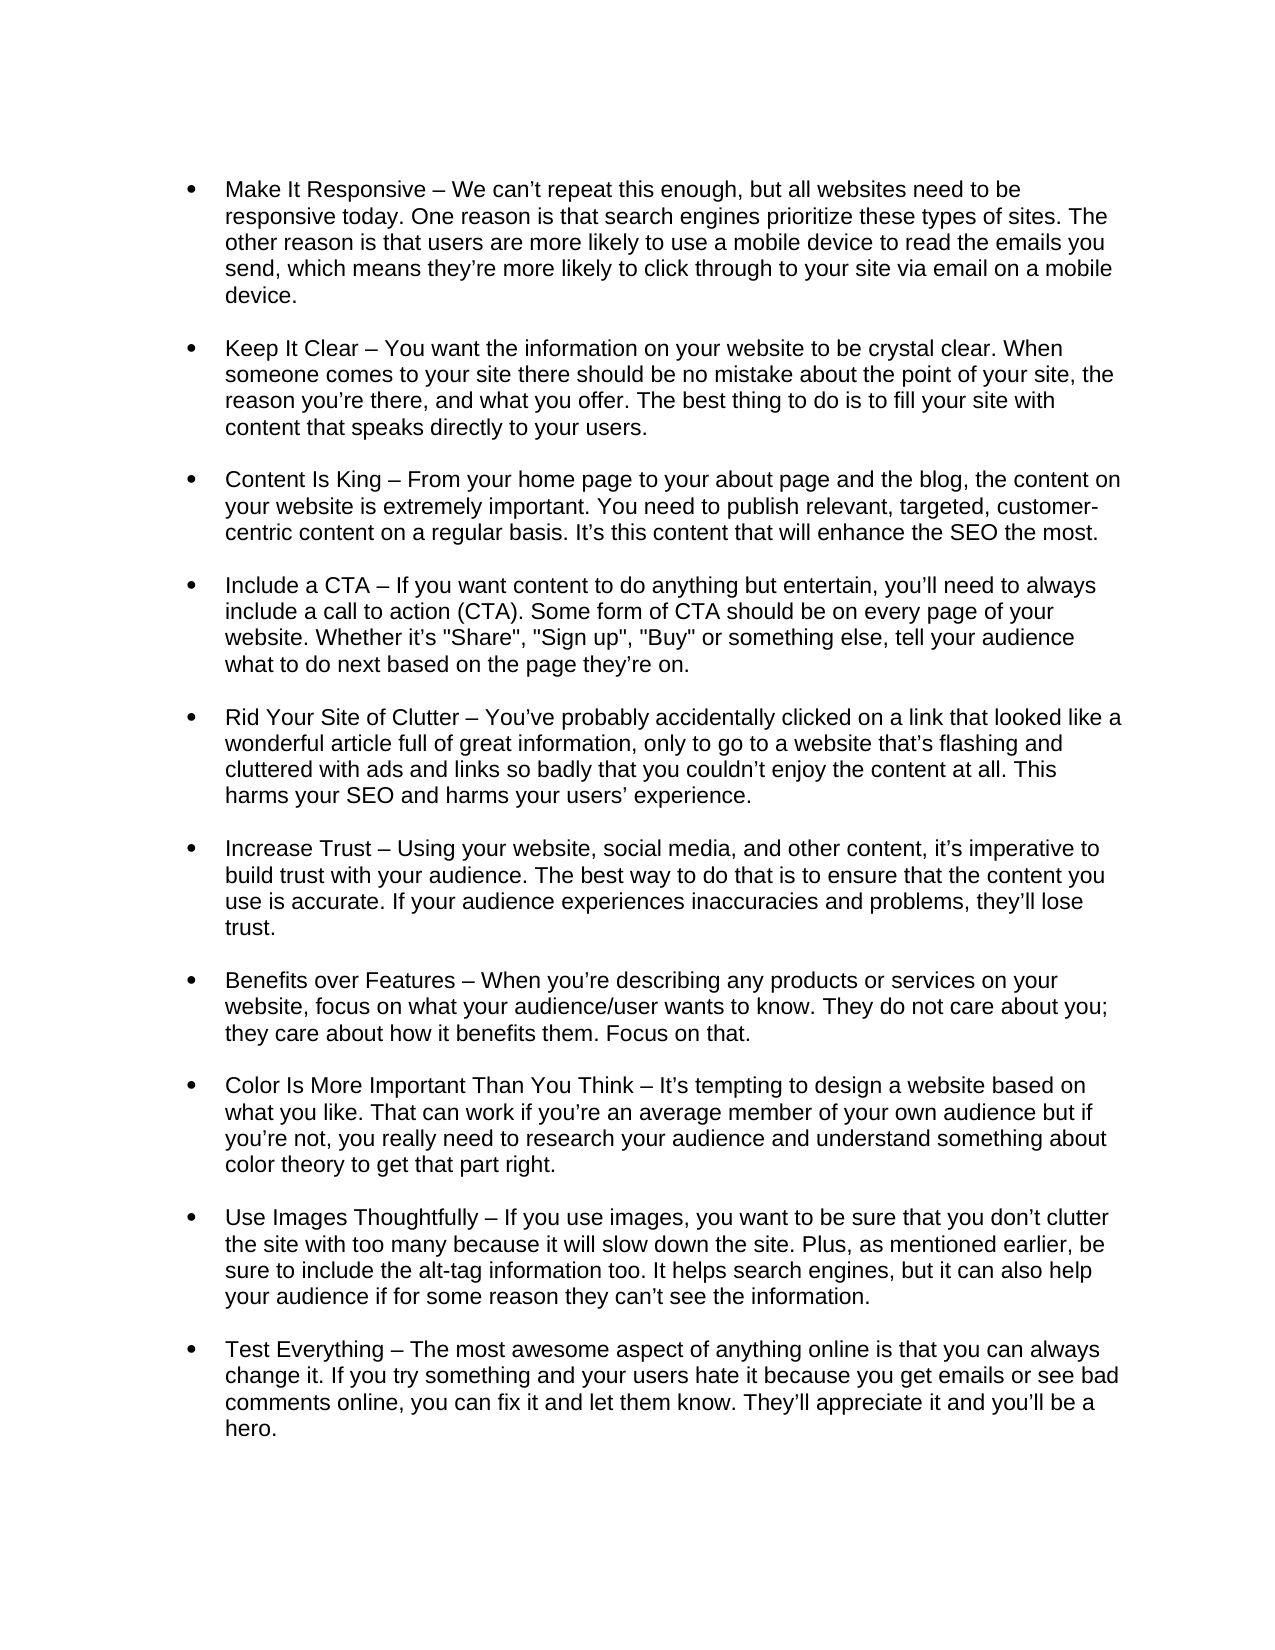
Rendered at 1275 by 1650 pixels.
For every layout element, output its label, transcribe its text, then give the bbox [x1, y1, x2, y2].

list Content Is King – From your home page to your about page and the blog, the content on your website is extremely important. You need to publish relevant, targeted, customer-centric content on a regular basis. It’s this content that will enhance the SEO the most. [187, 466, 1125, 545]
list Make It Responsive – We can’t repeat this enough, but all websites need to be responsive today. One reason is that search engines prioritize these types of sites. The other reason is that users are more likely to use a mobile device to read the emails you send, which means they’re more likely to click through to your site via email on a mobile device. [187, 176, 1125, 308]
list Rid Your Site of Clutter – You’ve probably accidentally clicked on a link that looked like a wonderful article full of great information, only to go to a website that’s flashing and cluttered with ads and links so badly that you couldn’t enjoy the content at all. This harms your SEO and harms your users’ experience. [187, 703, 1125, 809]
list Color Is More Important Than You Think – It’s tempting to design a website based on what you like. That can work if you’re an average member of your own audience but if you’re not, you really need to research your audience and understand something about color theory to get that part right. [187, 1072, 1125, 1178]
list Include a CTA – If you want content to do anything but entertain, you’ll need to always include a call to action (CTA). Some form of CTA should be on every page of your website. Whether it’s "Share", "Sign up", "Buy" or something else, tell your audience what to do next based on the page they’re on. [187, 572, 1125, 677]
list Test Everything – The most awesome aspect of anything online is that you can always change it. If you try something and your users hate it because you get emails or see bad comments online, you can fix it and let them know. They’ll appreciate it and you’ll be a hero. [187, 1336, 1125, 1441]
list Keep It Clear – You want the information on your website to be crystal clear. When someone comes to your site there should be no mistake about the point of your site, the reason you’re there, and what you offer. The best thing to do is to fill your site with content that speaks directly to your users. [187, 334, 1125, 440]
list Use Images Thoughtfully – If you use images, you want to be sure that you don’t clutter the site with too many because it will slow down the site. Plus, as mentioned earlier, be sure to include the alt-tag information too. It helps search engines, but it can also help your audience if for some reason they can’t see the information. [187, 1204, 1125, 1309]
list Increase Trust – Using your website, social media, and other content, it’s imperative to build trust with your audience. The best way to do that is to ensure that the content you use is accurate. If your audience experiences inaccuracies and problems, they’ll lose trust. [187, 835, 1125, 941]
list Benefits over Features – When you’re describing any products or services on your website, focus on what your audience/user wants to know. They do not care about you; they care about how it benefits them. Focus on that. [187, 967, 1125, 1046]
